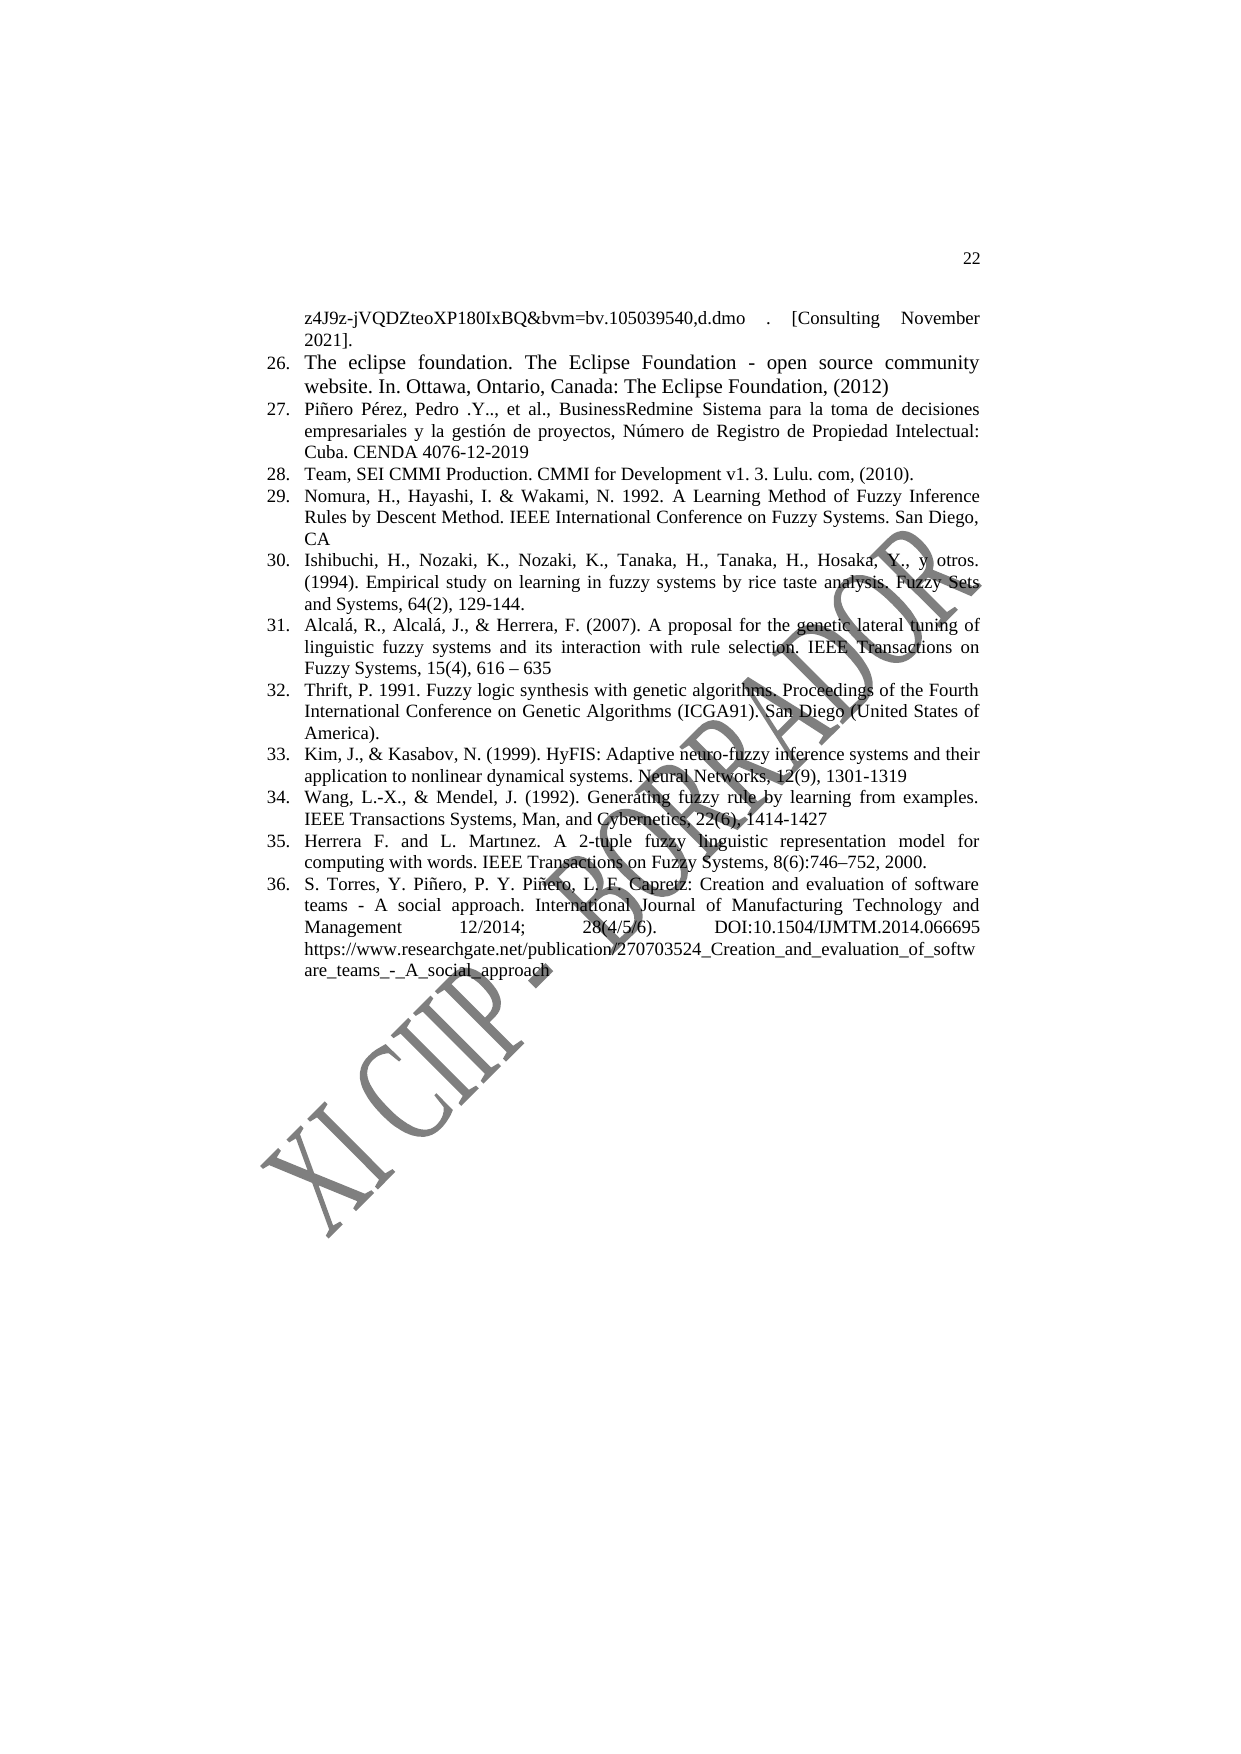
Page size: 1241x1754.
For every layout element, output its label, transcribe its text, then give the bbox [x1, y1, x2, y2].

list Herrera F. and L. Martınez. A 2-tuple fuzzy linguistic representation model for computing with words. IEEE Transactions on Fuzzy Systems, 8(6):746–752, 2000. [267, 829, 980, 873]
list Piñero Pérez, Pedro .Y.., et al., BusinessRedmine Sistema para la toma de decisiones empresariales y la gestión de proyectos, Número de Registro de Propiedad Intelectual: Cuba. CENDA 4076-12-2019 [267, 398, 980, 463]
list Kim, J., & Kasabov, N. (1999). HyFIS: Adaptive neuro-fuzzy inference systems and their application to nonlinear dynamical systems. Neural Networks, 12(9), 1301-1319 [267, 743, 980, 786]
list Nomura, H., Hayashi, I. & Wakami, N. 1992. A Learning Method of Fuzzy Inference Rules by Descent Method. IEEE International Conference on Fuzzy Systems. San Diego, CA [267, 484, 980, 549]
list Thrift, P. 1991. Fuzzy logic synthesis with genetic algorithms. Proceedings of the Fourth International Conference on Genetic Algorithms (ICGA91). San Diego (United States of America). [267, 679, 980, 743]
list Alcalá, R., Alcalá, J., & Herrera, F. (2007). A proposal for the genetic lateral tuning of linguistic fuzzy systems and its interaction with rule selection. IEEE Transactions on Fuzzy Systems, 15(4), 616 – 635 [267, 614, 980, 679]
list S. Torres, Y. Piñero, P. Y. Piñero, L. F. Capretz: Creation and evaluation of software teams - A social approach. International Journal of Manufacturing Technology and Management 12/2014; 28(4/5/6). DOI:10.1504/IJMTM.2014.066695 https://www.researchgate.net/publication/270703524_Creation_and_evaluation_of_software_teams_-_A_social_approach [267, 873, 980, 981]
list Team, SEI CMMI Production. CMMI for Development v1. 3. Lulu. com, (2010). [267, 463, 980, 484]
list Ishibuchi, H., Nozaki, K., Nozaki, K., Tanaka, H., Tanaka, H., Hosaka, Y., y otros. (1994). Empirical study on learning in fuzzy systems by rice taste analysis. Fuzzy Sets and Systems, 64(2), 129-144. [267, 549, 980, 614]
list The eclipse foundation. The Eclipse Foundation - open source community website. In. Ottawa, Ontario, Canada: The Eclipse Foundation, (2012) [267, 350, 980, 398]
list Wang, L.-X., & Mendel, J. (1992). Generating fuzzy rule by learning from examples. IEEE Transactions Systems, Man, and Cybernetics, 22(6), 1414-1427 [267, 786, 980, 829]
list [267, 307, 980, 350]
